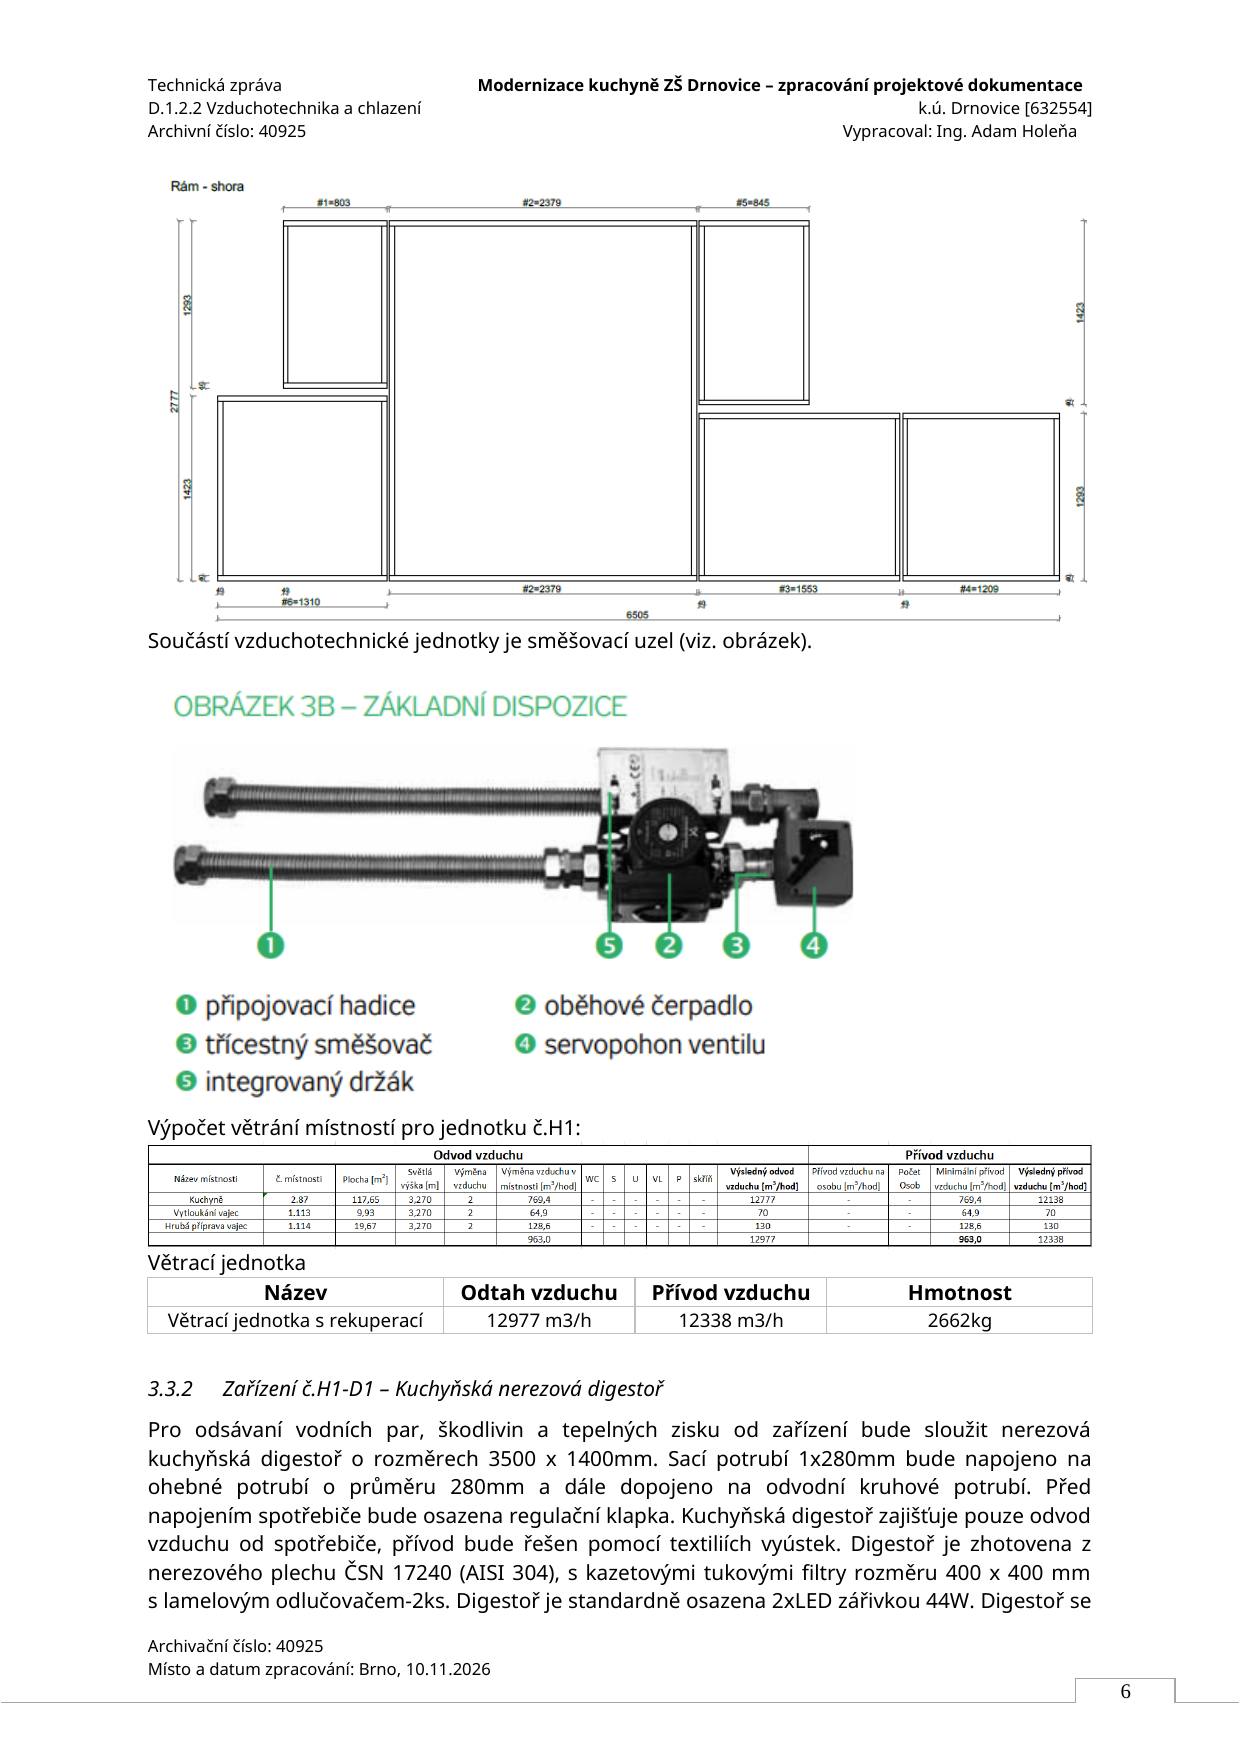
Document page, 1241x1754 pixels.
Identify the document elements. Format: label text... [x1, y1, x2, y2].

table_header Název [148, 1278, 443, 1306]
picture [147, 655, 860, 1113]
table_cell Větrací jednotka s rekuperací [148, 1307, 443, 1333]
subtitle Zařízení č.H1-D1 – Kuchyňská nerezová digestoř [148, 1374, 1092, 1403]
picture [147, 166, 1100, 627]
picture [147, 1141, 1093, 1249]
table_cell 12977 m3/h [444, 1307, 634, 1333]
table_header Hmotnost [827, 1278, 1092, 1306]
text Výpočet větrání místností pro jednotku č.H1: [148, 1113, 1092, 1141]
text Součástí vzduchotechnické jednotky je směšovací uzel (viz. obrázek). [148, 627, 1092, 655]
table_header Odtah vzduchu [444, 1278, 634, 1306]
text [148, 1416, 1092, 1614]
table_header Přívod vzduchu [636, 1278, 826, 1306]
table_cell 12338 m3/h [636, 1307, 826, 1333]
table_cell 2662kg [827, 1307, 1092, 1333]
text Větrací jednotka [148, 1249, 1092, 1277]
